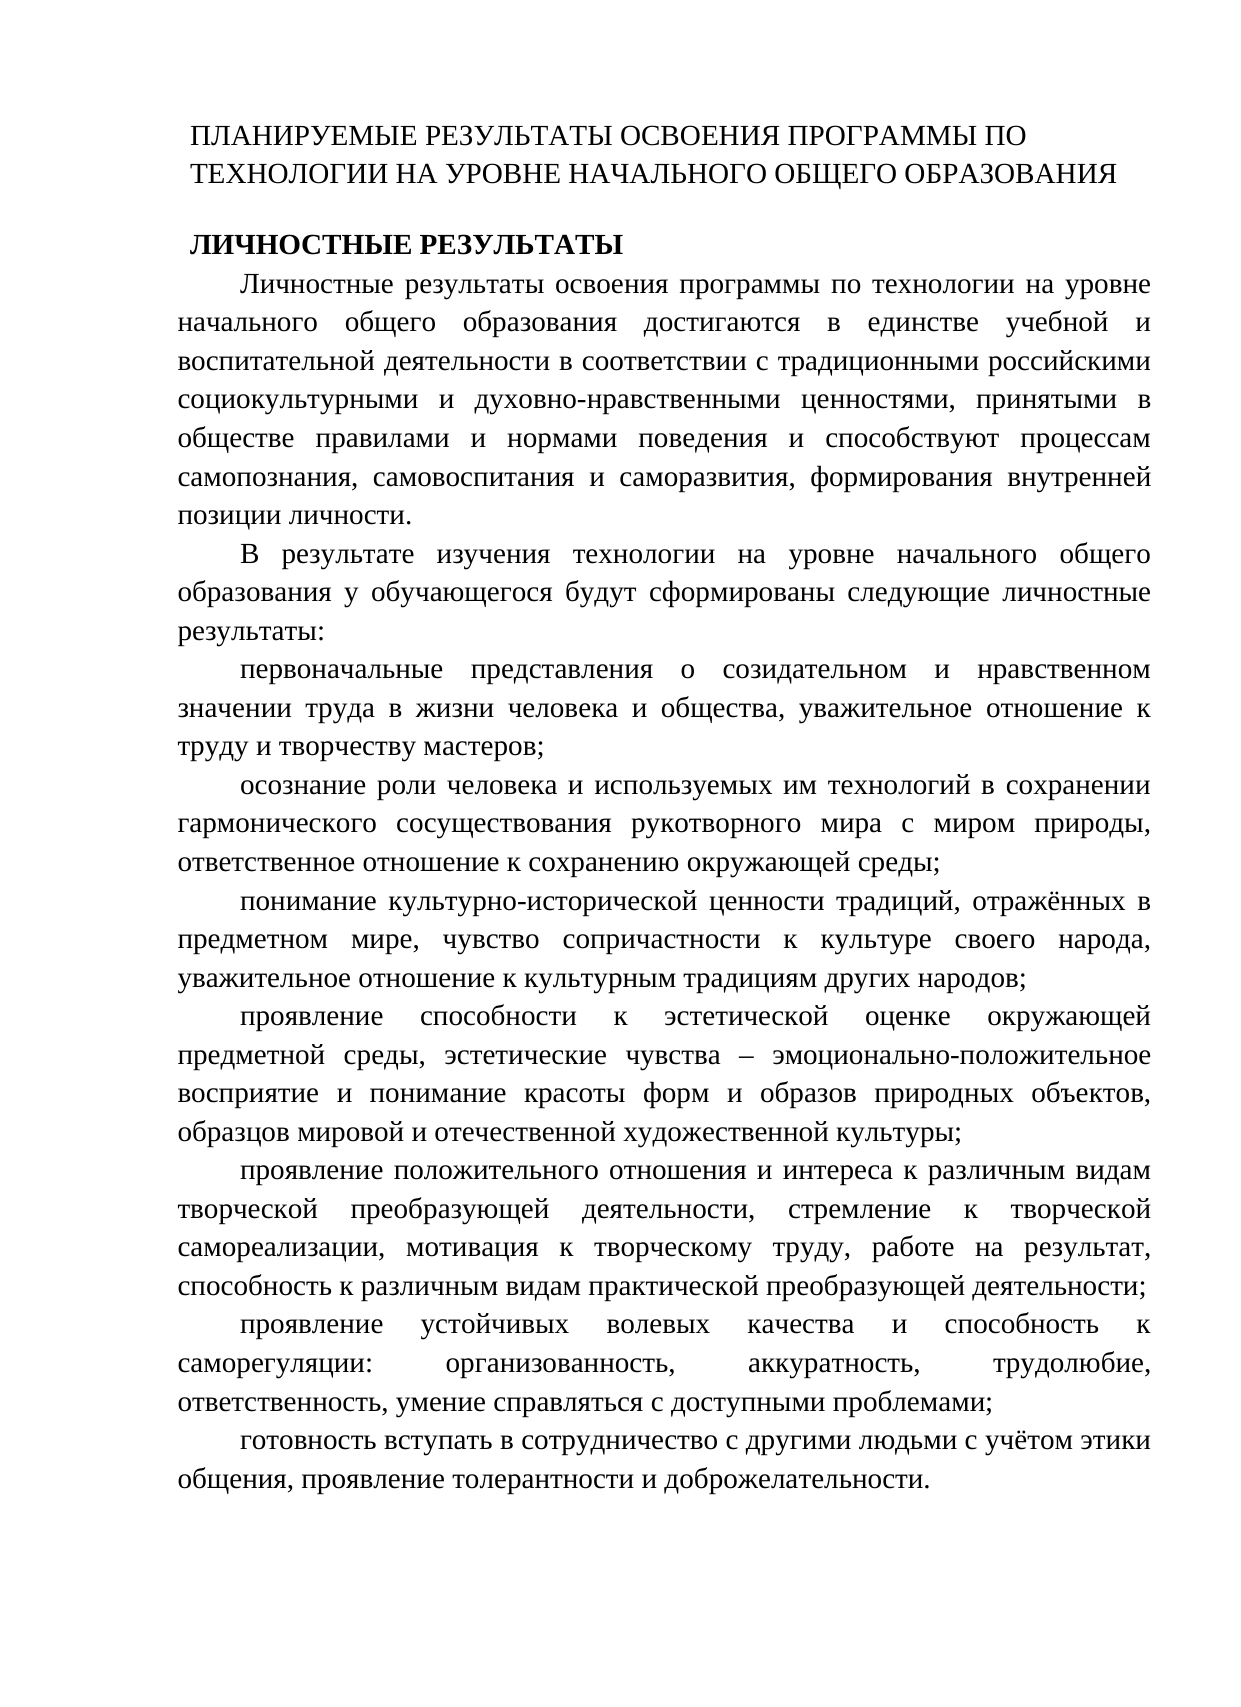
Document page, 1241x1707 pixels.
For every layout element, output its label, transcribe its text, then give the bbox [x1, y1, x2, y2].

text ​ПЛАНИРУЕМЫЕ РЕЗУЛЬТАТЫ ОСВОЕНИЯ ПРОГРАММЫ ПО ТЕХНОЛОГИИ НА УРОВНЕ НАЧАЛЬНОГО ОБЩЕГО ОБРАЗОВАНИЯ [190, 118, 1152, 190]
text В результате изучения технологии на уровне начального общего образования у обучающегося будут сформированы следующие личностные результаты: [177, 536, 1152, 646]
text осознание роли человека и используемых им технологий в сохранении гармонического сосуществования рукотворного мира с миром природы, ответственное отношение к сохранению окружающей среды; [177, 767, 1152, 878]
text Личностные результаты освоения программы по технологии на уровне начального общего образования достигаются в единстве учебной и воспитательной деятельности в соответствии с традиционными российскими социокультурными и духовно-нравственными ценностями, принятыми в обществе правилами и нормами поведения и способствуют процессам самопознания, самовоспитания и саморазвития, формирования внутренней позиции личности. [177, 266, 1152, 531]
text готовность вступать в сотрудничество с другими людьми с учётом этики общения, проявление толерантности и доброжелательности. [177, 1422, 1152, 1494]
text проявление способности к эстетической оценке окружающей предметной среды, эстетические чувства – эмоционально-положительное восприятие и понимание красоты форм и образов природных объектов, образцов мировой и отечественной художественной культуры; [177, 998, 1152, 1147]
text проявление положительного отношения и интереса к различным видам творческой преобразующей деятельности, стремление к творческой самореализации, мотивация к творческому труду, работе на результат, способность к различным видам практической преобразующей деятельности; [177, 1152, 1152, 1302]
text проявление устойчивых волевых качества и способность к саморегуляции: организованность, аккуратность, трудолюбие, ответственность, умение справляться с доступными проблемами; [177, 1307, 1152, 1417]
text понимание культурно-исторической ценности традиций, отражённых в предметном мире, чувство сопричастности к культуре своего народа, уважительное отношение к культурным традициям других народов; [177, 883, 1152, 993]
text ЛИЧНОСТНЫЕ РЕЗУЛЬТАТЫ [190, 227, 1152, 261]
text первоначальные представления о созидательном и нравственном значении труда в жизни человека и общества, уважительное отношение к труду и творчеству мастеров; [177, 651, 1152, 762]
